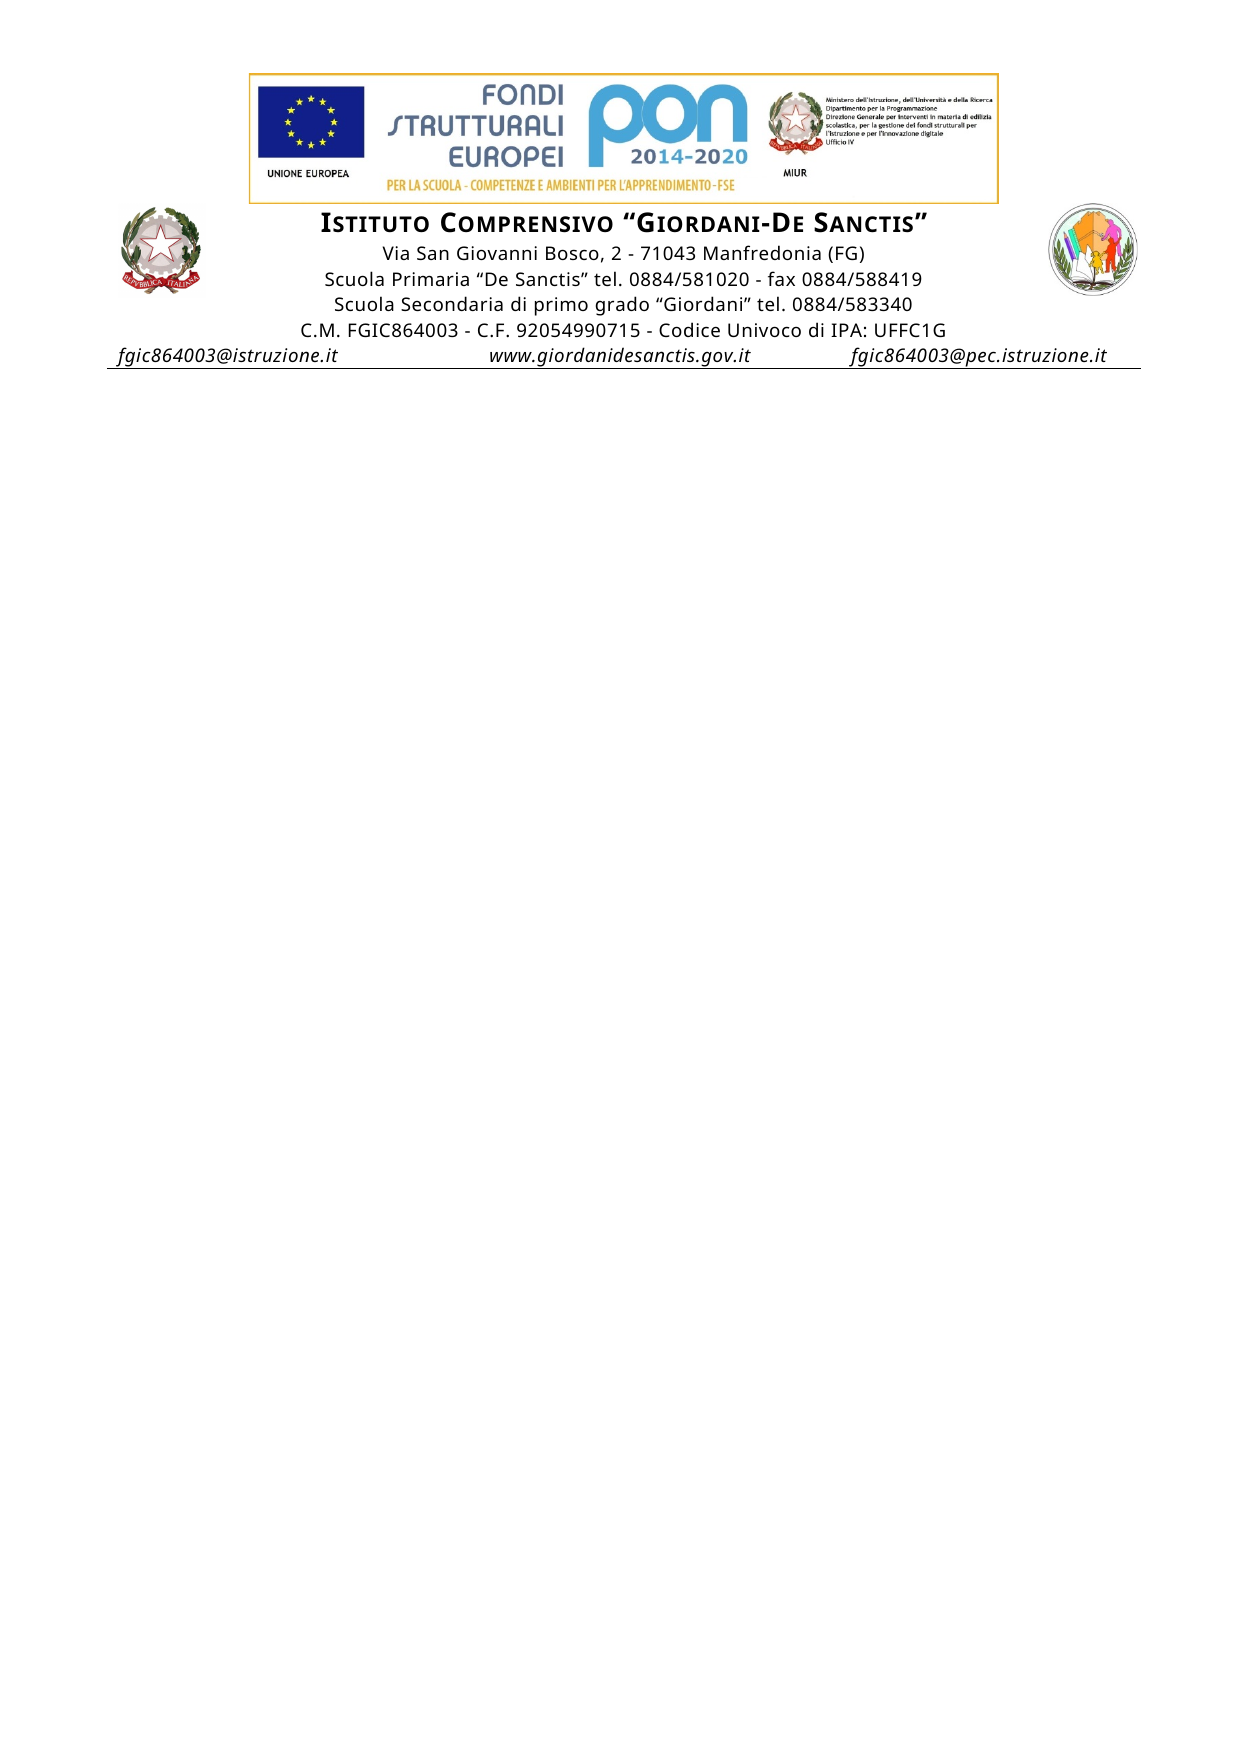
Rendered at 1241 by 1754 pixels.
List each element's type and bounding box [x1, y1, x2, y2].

picture [1048, 203, 1138, 296]
picture [118, 203, 206, 298]
picture [248, 73, 999, 204]
